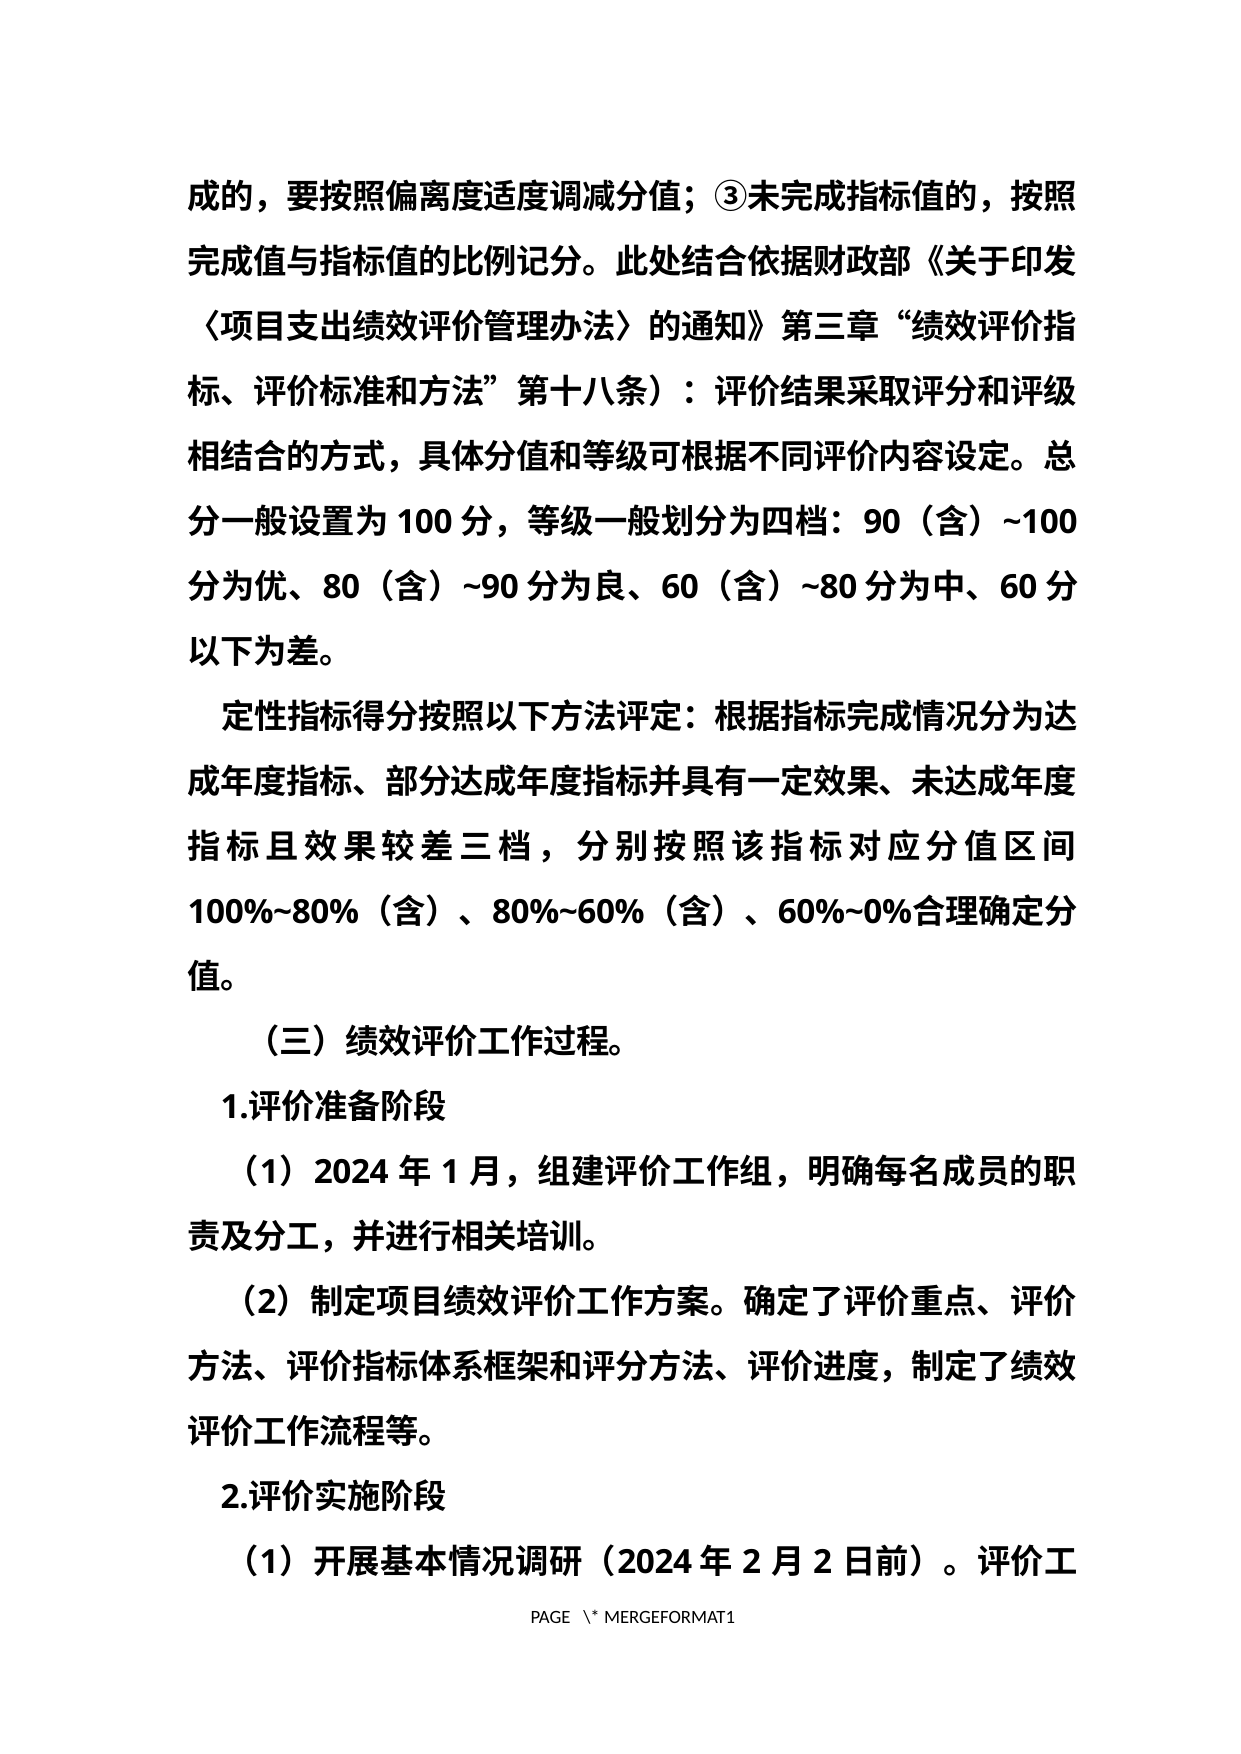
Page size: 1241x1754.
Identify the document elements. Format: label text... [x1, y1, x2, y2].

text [187, 162, 1078, 1007]
text （三）绩效评价工作过程。 [187, 1007, 1078, 1072]
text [187, 1072, 1078, 1592]
